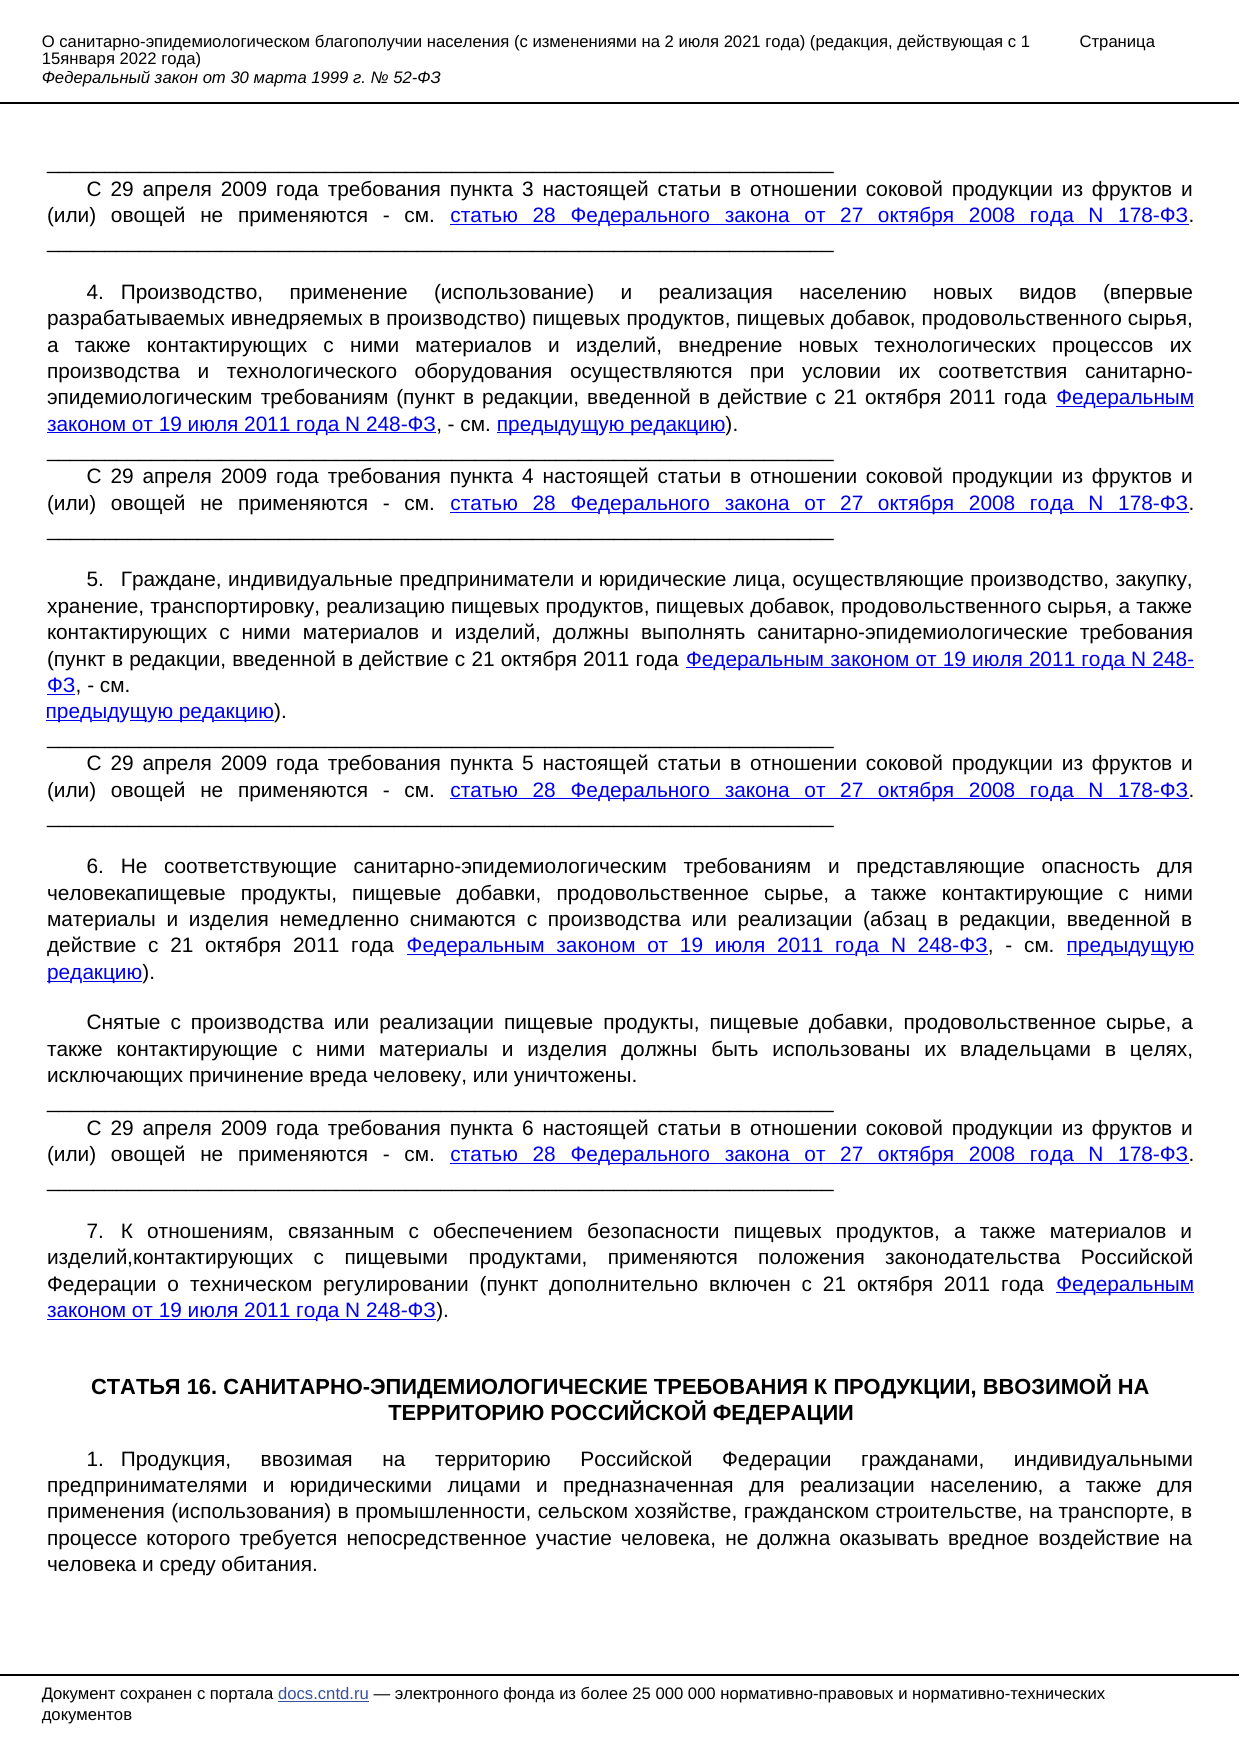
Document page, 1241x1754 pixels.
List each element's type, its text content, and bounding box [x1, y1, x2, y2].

list К отношениям, связанным с обеспечением безопасности пищевых продуктов, а также материалов и изделий,контактирующих с пищевыми продуктами, применяются положения законодательства Российской Федерации о техническом регулировании (пункт дополнительно включен с 21 октября 2011 года Федеральным законом от 19 июля 2011 года N 248-ФЗ). [47, 1219, 1194, 1322]
list Не соответствующие санитарно-эпидемиологическим требованиям и представляющие опасность для человекапищевые продукты, пищевые добавки, продовольственное сырье, а также контактирующие с ними материалы и изделия немедленно снимаются с производства или реализации (абзац в редакции, введенной в действие с 21 октября 2011 года Федеральным законом от 19 июля 2011 года N 248-ФЗ, - см. предыдущую редакцию). [47, 854, 1194, 984]
text Снятые с производства или реализации пищевые продукты, пищевые добавки, продовольственное сырье, а также контактирующие с ними материалы и изделия должны быть использованы их владельцами в целях, исключающих причинение вреда человеку, или уничтожены. [47, 1010, 1194, 1087]
text С 29 апреля 2009 года требования пункта 3 настоящей статьи в отношении соковой продукции из фруктов и (или) овощей не применяются - см. статью 28 Федерального закона от 27 октября 2008 года N 178-ФЗ. ____________________________________________________________________ [47, 177, 1194, 253]
list Граждане, индивидуальные предприниматели и юридические лица, осуществляющие производство, закупку, хранение, транспортировку, реализацию пищевых продуктов, пищевых добавок, продовольственного сырья, а также контактирующих с ними материалов и изделий, должны выполнять санитарно-эпидемиологические требования (пункт в редакции, введенной в действие с 21 октября 2011 года Федеральным законом от 19 июля 2011 года N 248-ФЗ, - см. [47, 567, 1194, 697]
list Производство, применение (использование) и реализация населению новых видов (впервые разрабатываемых ивнедряемых в производство) пищевых продуктов, пищевых добавок, продовольственного сырья, а также контактирующих с ними материалов и изделий, внедрение новых технологических процессов их производства и технологического оборудования осуществляются при условии их соответствия санитарно-эпидемиологическим требованиям (пункт в редакции, введенной в действие с 21 октября 2011 года Федеральным законом от 19 июля 2011 года N 248-ФЗ, - см. предыдущую редакцию). [47, 280, 1194, 435]
text С 29 апреля 2009 года требования пункта 5 настоящей статьи в отношении соковой продукции из фруктов и (или) овощей не применяются - см. статью 28 Федерального закона от 27 октября 2008 года N 178-ФЗ. ____________________________________________________________________ [47, 751, 1194, 828]
list Продукция, ввозимая на территорию Российской Федерации гражданами, индивидуальными предпринимателями и юридическими лицами и предназначенная для реализации населению, а также для применения (использования) в промышленности, сельском хозяйстве, гражданском строительстве, на транспорте, в процессе которого требуется непосредственное участие человека, не должна оказывать вредное воздействие на человека и среду обитания. [47, 1447, 1194, 1576]
text ____________________________________________________________________ [47, 150, 1194, 174]
text предыдущую редакцию). [45, 699, 1194, 723]
text С 29 апреля 2009 года требования пункта 4 настоящей статьи в отношении соковой продукции из фруктов и (или) овощей не применяются - см. статью 28 Федерального закона от 27 октября 2008 года N 178-ФЗ. ____________________________________________________________________ [47, 464, 1194, 541]
text ____________________________________________________________________ [47, 725, 1194, 749]
text ____________________________________________________________________ [47, 1089, 1194, 1113]
text С 29 апреля 2009 года требования пункта 6 настоящей статьи в отношении соковой продукции из фруктов и (или) овощей не применяются - см. статью 28 Федерального закона от 27 октября 2008 года N 178-ФЗ. ____________________________________________________________________ [47, 1116, 1194, 1192]
text ____________________________________________________________________ [47, 438, 1194, 462]
subtitle СТАТЬЯ 16. САНИТАРНО-ЭПИДЕМИОЛОГИЧЕСКИЕ ТРЕБОВАНИЯ К ПРОДУКЦИИ, ВВОЗИМОЙ НА ТЕРРИТОРИЮ РОССИЙСКОЙ ФЕДЕРАЦИИ [47, 1374, 1194, 1425]
